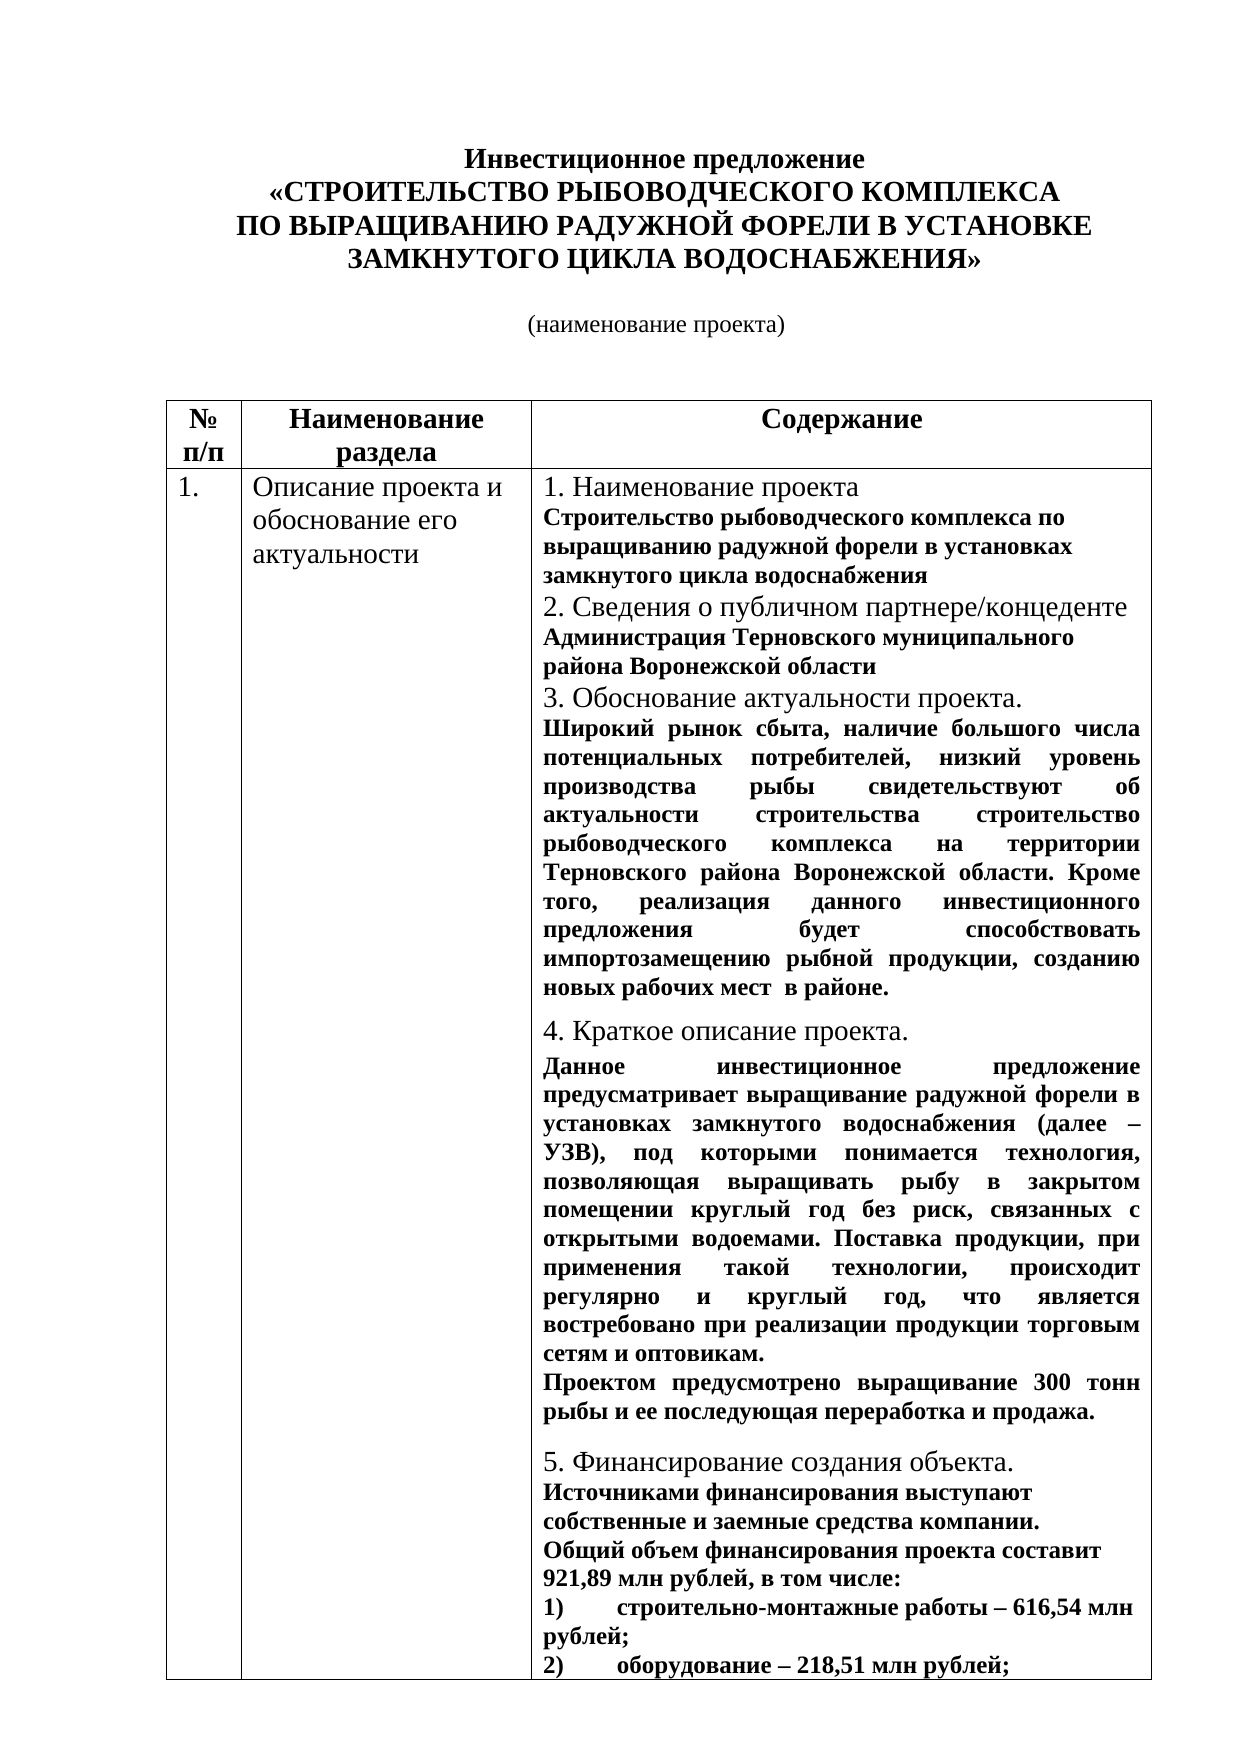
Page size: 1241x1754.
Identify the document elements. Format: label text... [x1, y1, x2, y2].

text «СТРОИТЕЛЬСТВО РЫБОВОДЧЕСКОГО КОМПЛЕКСА [177, 174, 1152, 208]
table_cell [242, 469, 531, 1678]
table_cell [532, 469, 1151, 1678]
text ПО ВЫРАЩИВАНИЮ РАДУЖНОЙ ФОРЕЛИ В УСТАНОВКЕ ЗАМКНУТОГО ЦИКЛА ВОДОСНАБЖЕНИЯ» [177, 208, 1152, 275]
table_header Наименование раздела [242, 401, 531, 468]
table_header № п/п [167, 401, 241, 468]
table_cell 1. [167, 469, 241, 1678]
text (наименование проекта) [177, 309, 1152, 337]
table_header Содержание [532, 401, 1151, 468]
text Инвестиционное предложение [177, 141, 1152, 174]
